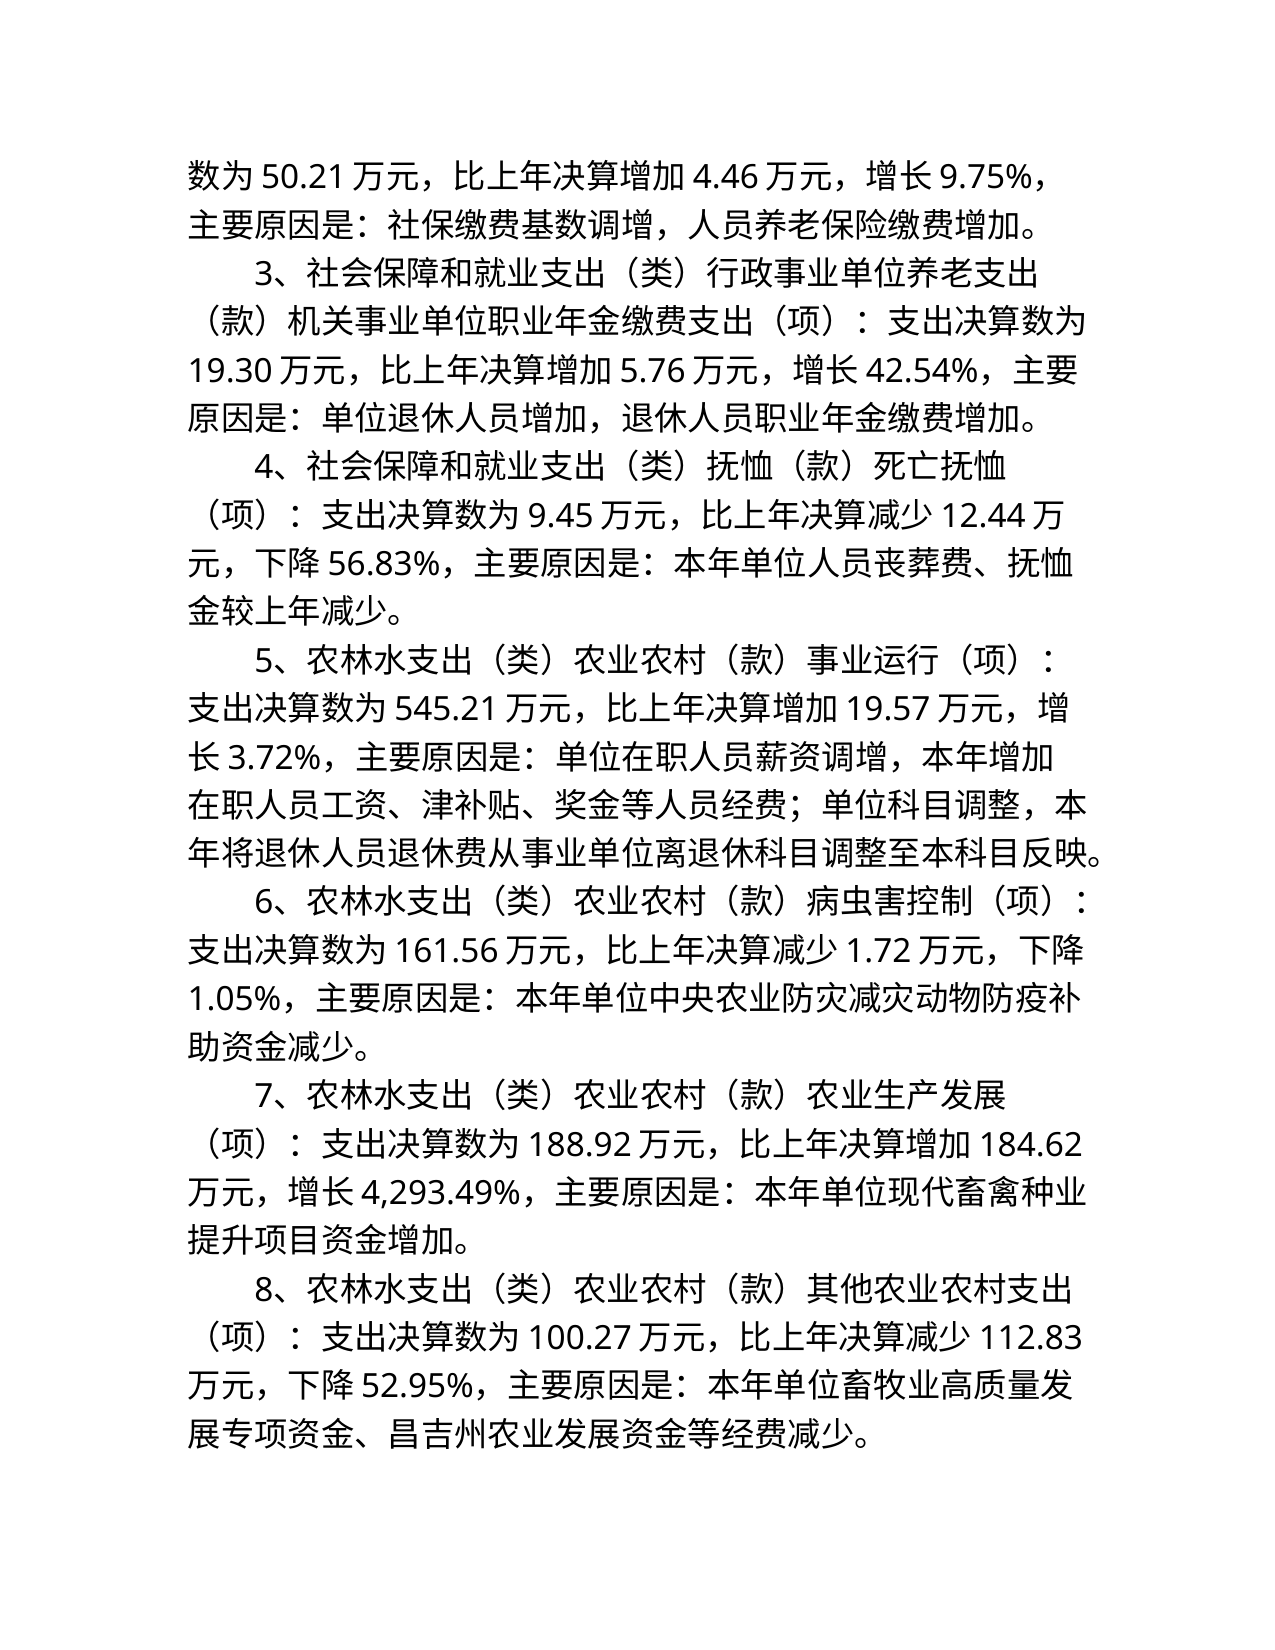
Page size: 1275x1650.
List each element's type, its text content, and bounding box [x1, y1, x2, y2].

text 7、农林水支出（类）农业农村（款）农业生产发展（项）：支出决算数为188.92万元，比上年决算增加184.62万元，增长4,293.49%，主要原因是：本年单位现代畜禽种业提升项目资金增加。 [187, 1069, 1087, 1262]
text 6、农林水支出（类）农业农村（款）病虫害控制（项）：支出决算数为161.56万元，比上年决算减少1.72万元，下降1.05%，主要原因是：本年单位中央农业防灾减灾动物防疫补助资金减少。 [187, 875, 1087, 1069]
text 8、农林水支出（类）农业农村（款）其他农业农村支出（项）：支出决算数为100.27万元，比上年决算减少112.83万元，下降52.95%，主要原因是：本年单位畜牧业高质量发展专项资金、昌吉州农业发展资金等经费减少。 [187, 1262, 1087, 1456]
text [187, 150, 1087, 247]
text 3、社会保障和就业支出（类）行政事业单位养老支出（款）机关事业单位职业年金缴费支出（项）：支出决算数为19.30万元，比上年决算增加5.76万元，增长42.54%，主要原因是：单位退休人员增加，退休人员职业年金缴费增加。 [187, 247, 1087, 440]
text 5、农林水支出（类）农业农村（款）事业运行（项）：支出决算数为545.21万元，比上年决算增加19.57万元，增长3.72%，主要原因是：单位在职人员薪资调增，本年增加在职人员工资、津补贴、奖金等人员经费；单位科目调整，本年将退休人员退休费从事业单位离退休科目调整至本科目反映。 [187, 633, 1087, 875]
text 4、社会保障和就业支出（类）抚恤（款）死亡抚恤（项）：支出决算数为9.45万元，比上年决算减少12.44万元，下降56.83%，主要原因是：本年单位人员丧葬费、抚恤金较上年减少。 [187, 440, 1087, 633]
